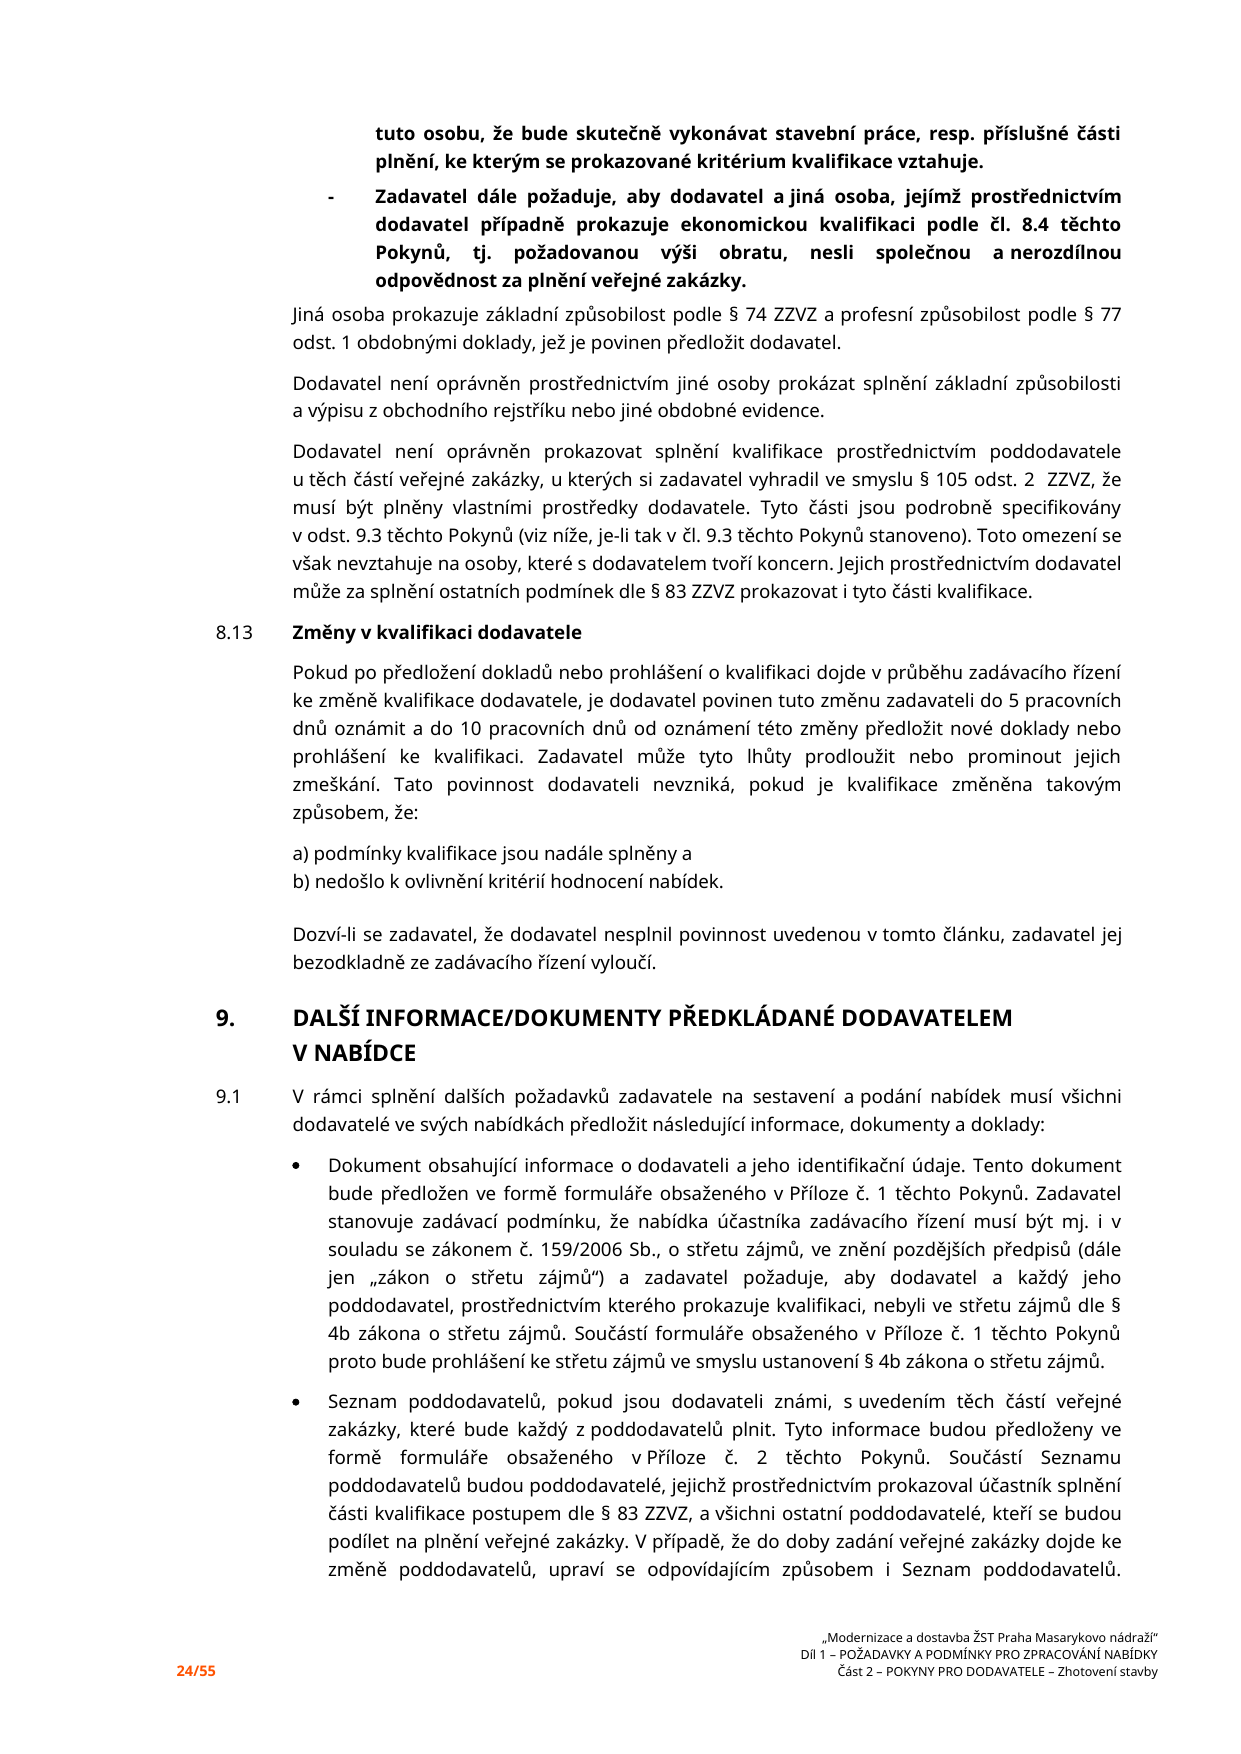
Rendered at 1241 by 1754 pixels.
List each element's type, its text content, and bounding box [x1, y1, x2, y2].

text Změny v kvalifikaci dodavatele [216, 619, 1122, 644]
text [292, 1389, 1122, 1582]
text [328, 121, 1122, 174]
text Dozví-li se zadavatel, že dodavatel nesplnil povinnost uvedenou v tomto článku, zadavatel jej bezodkladně ze zadávacího řízení vyloučí. [292, 921, 1122, 975]
text Dodavatel není oprávněn prokazovat splnění kvalifikace prostřednictvím poddodavatele u těch částí veřejné zakázky, u kterých si zadavatel vyhradil ve smyslu § 105 odst. 2 ZZVZ, že musí být plněny vlastními prostředky dodavatele. Tyto části jsou podrobně specifikovány v odst. 9.3 těchto Pokynů (viz níže, je-li tak v čl. 9.3 těchto Pokynů stanoveno). Toto omezení se však nevztahuje na osoby, které s dodavatelem tvoří koncern. Jejich prostřednictvím dodavatel může za splnění ostatních podmínek dle § 83 ZZVZ prokazovat i tyto části kvalifikace. [292, 438, 1122, 604]
text b) nedošlo k ovlivnění kritérií hodnocení nabídek. [292, 868, 1122, 894]
text Pokud po předložení dokladů nebo prohlášení o kvalifikaci dojde v průběhu zadávacího řízení ke změně kvalifikace dodavatele, je dodavatel povinen tuto změnu zadavateli do 5 pracovních dnů oznámit a do 10 pracovních dnů od oznámení této změny předložit nové doklady nebo prohlášení ke kvalifikaci. Zadavatel může tyto lhůty prodloužit nebo prominout jejich zmeškání. Tato povinnost dodavateli nevzniká, pokud je kvalifikace změněna takovým způsobem, že: [292, 659, 1122, 825]
text Dokument obsahující informace o dodavateli a jeho identifikační údaje. Tento dokument bude předložen ve formě formuláře obsaženého v Příloze č. 1 těchto Pokynů. Zadavatel stanovuje zadávací podmínku, že nabídka účastníka zadávacího řízení musí být mj. i v souladu se zákonem č. 159/2006 Sb., o střetu zájmů, ve znění pozdějších předpisů (dále jen „zákon o střetu zájmů“) a zadavatel požaduje, aby dodavatel a každý jeho poddodavatel, prostřednictvím kterého prokazuje kvalifikaci, nebyli ve střetu zájmů dle § 4b zákona o střetu zájmů. Součástí formuláře obsaženého v Příloze č. 1 těchto Pokynů proto bude prohlášení ke střetu zájmů ve smyslu ustanovení § 4b zákona o střetu zájmů. [292, 1152, 1122, 1374]
text DALŠÍ INFORMACE/DOKUMENTY PŘEDKLÁDANÉ DODAVATELEM v NABÍDCE [216, 1002, 1122, 1068]
text Dodavatel není oprávněn prostřednictvím jiné osoby prokázat splnění základní způsobilosti a výpisu z obchodního rejstříku nebo jiné obdobné evidence. [292, 370, 1122, 423]
text V rámci splnění dalších požadavků zadavatele na sestavení a podání nabídek musí všichni dodavatelé ve svých nabídkách předložit následující informace, dokumenty a doklady: [216, 1083, 1122, 1137]
text Zadavatel dále požaduje, aby dodavatel a jiná osoba, jejímž prostřednictvím dodavatel případně prokazuje ekonomickou kvalifikaci podle čl. 8.4 těchto Pokynů, tj. požadovanou výši obratu, nesli společnou a nerozdílnou odpovědnost za plnění veřejné zakázky. [328, 183, 1122, 292]
text Jiná osoba prokazuje základní způsobilost podle § 74 ZZVZ a profesní způsobilost podle § 77 odst. 1 obdobnými doklady, jež je povinen předložit dodavatel. [292, 301, 1122, 355]
text a) podmínky kvalifikace jsou nadále splněny a [292, 840, 1122, 866]
